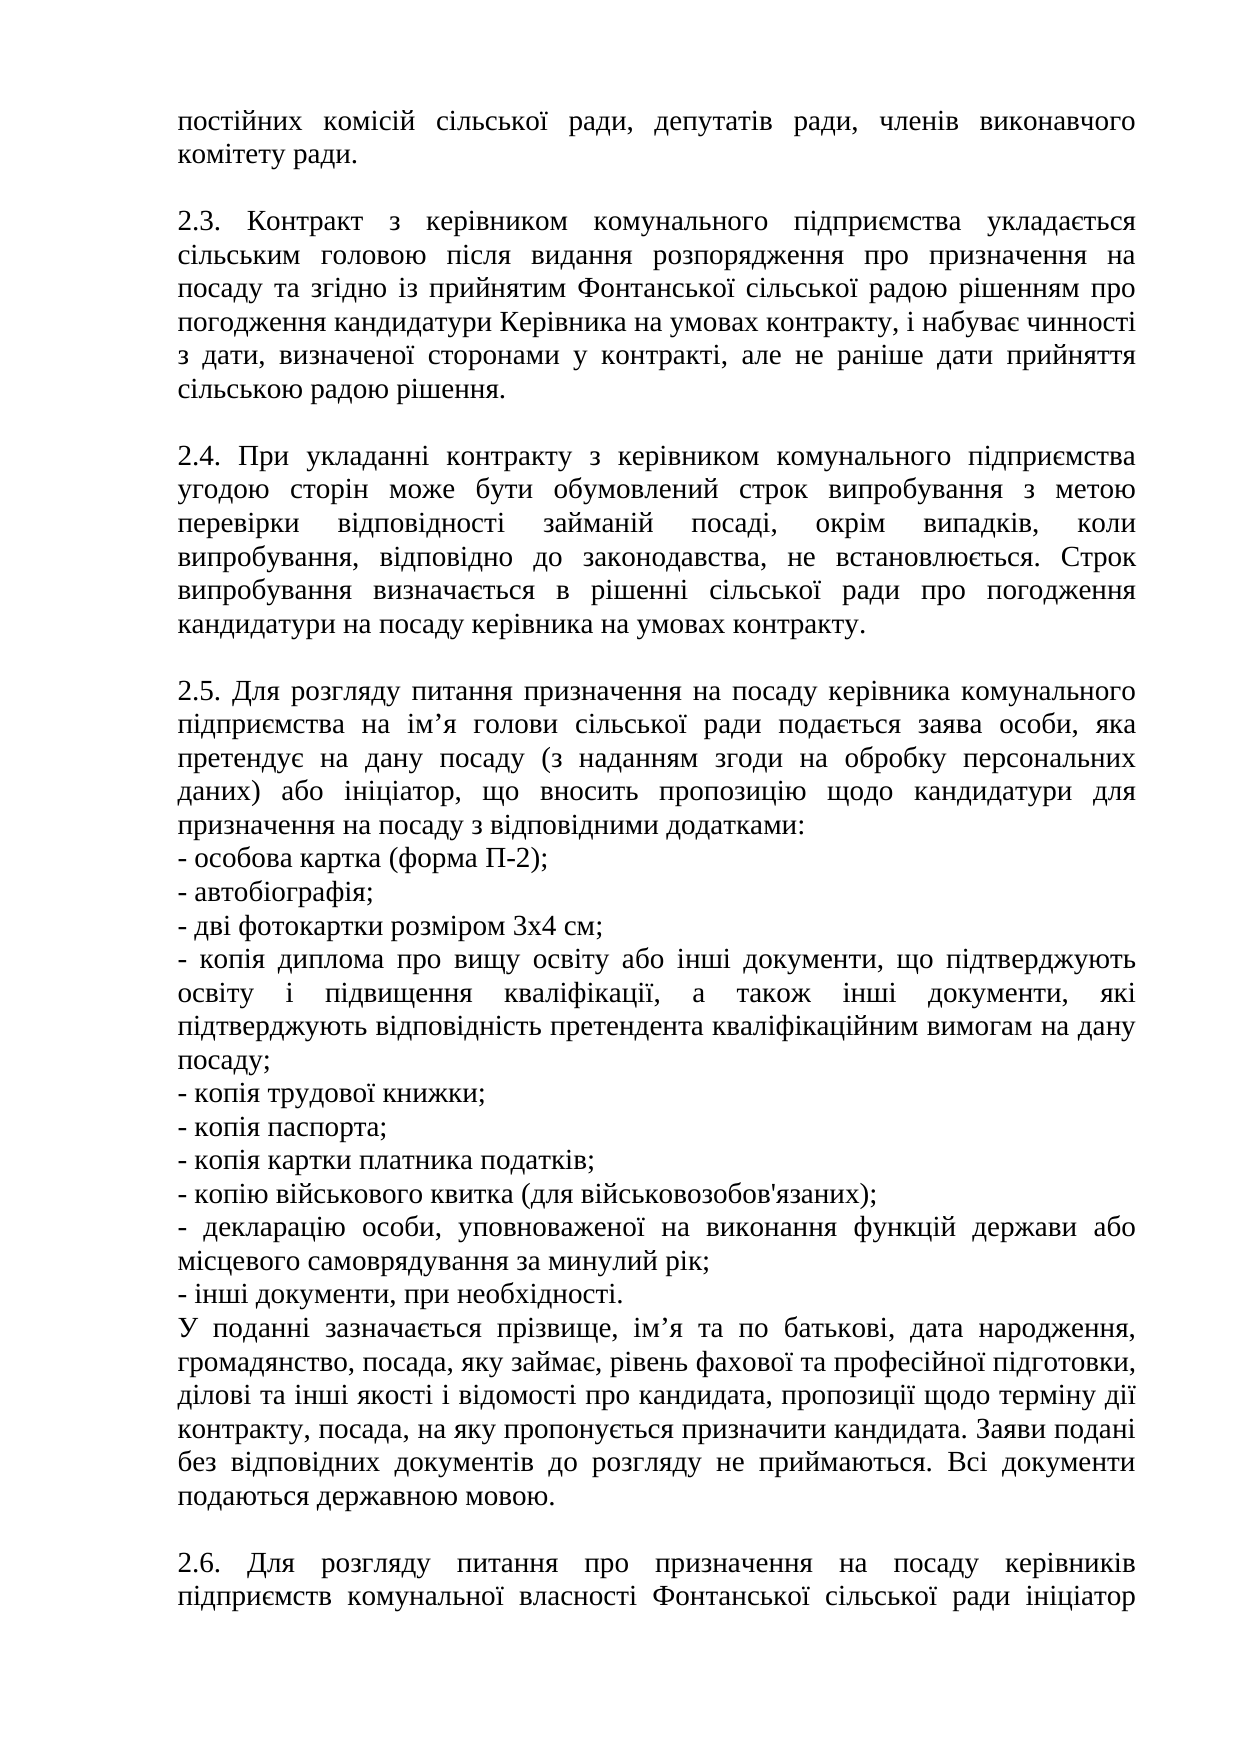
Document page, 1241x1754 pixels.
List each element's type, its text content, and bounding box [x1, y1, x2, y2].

text 2.4. При укладанні контракту з керівником комунального підприємства угодою сторін може бути обумовлений строк випробування з метою перевірки відповідності займаній посаді, окрім випадків, коли випробування, відповідно до законодавства, не встановлюється. Строк випробування визначається в рішенні сільської ради про погодження кандидатури на посаду керівника на умовах контракту. [177, 438, 1137, 639]
text - копія паспорта; [177, 1109, 1137, 1142]
text 2.3. Контракт з керівником комунального підприємства укладається сільським головою після видання розпорядження про призначення на посаду та згідно із прийнятим Фонтанської сільської радою рішенням про погодження кандидатури Керівника на умовах контракту, і набуває чинності з дати, визначеної сторонами у контракті, але не раніше дати прийняття сільською радою рішення. [177, 203, 1137, 404]
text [177, 1545, 1137, 1612]
text - копію військового квитка (для військовозобов'язаних); [177, 1176, 1137, 1209]
text 2.5. Для розгляду питання призначення на посаду керівника комунального підприємства на ім’я голови сільської ради подається заява особи, яка претендує на дану посаду (з наданням згоди на обробку персональних даних) або ініціатор, що вносить пропозицію щодо кандидатури для призначення на посаду з відповідними додатками: [177, 673, 1137, 841]
text - дві фотокартки розміром 3х4 см; [177, 908, 1137, 941]
text - копія картки платника податків; [177, 1142, 1137, 1176]
text - декларацію особи, уповноваженої на виконання функцій держави або місцевого самоврядування за минулий рік; [177, 1209, 1137, 1277]
text У поданні зазначається прізвище, ім’я та по батькові, дата народження, громадянство, посада, яку займає, рівень фахової та професійної підготовки, ділові та інші якості і відомості про кандидата, пропозиції щодо терміну дії контракту, посада, на яку пропонується призначити кандидата. Заяви подані без відповідних документів до розгляду не приймаються. Всі документи подаються державною мовою. [177, 1310, 1137, 1511]
text - копія трудової книжки; [177, 1075, 1137, 1109]
text - копія диплома про вищу освіту або інші документи, що підтверджують освіту і підвищення кваліфікації, а також інші документи, які підтверджують відповідність претендента кваліфікаційним вимогам на дану посаду; [177, 941, 1137, 1075]
text - інші документи, при необхідності. [177, 1277, 1137, 1310]
text - автобіографія; [177, 874, 1137, 908]
text - особова картка (форма П-2); [177, 841, 1137, 874]
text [177, 103, 1137, 170]
